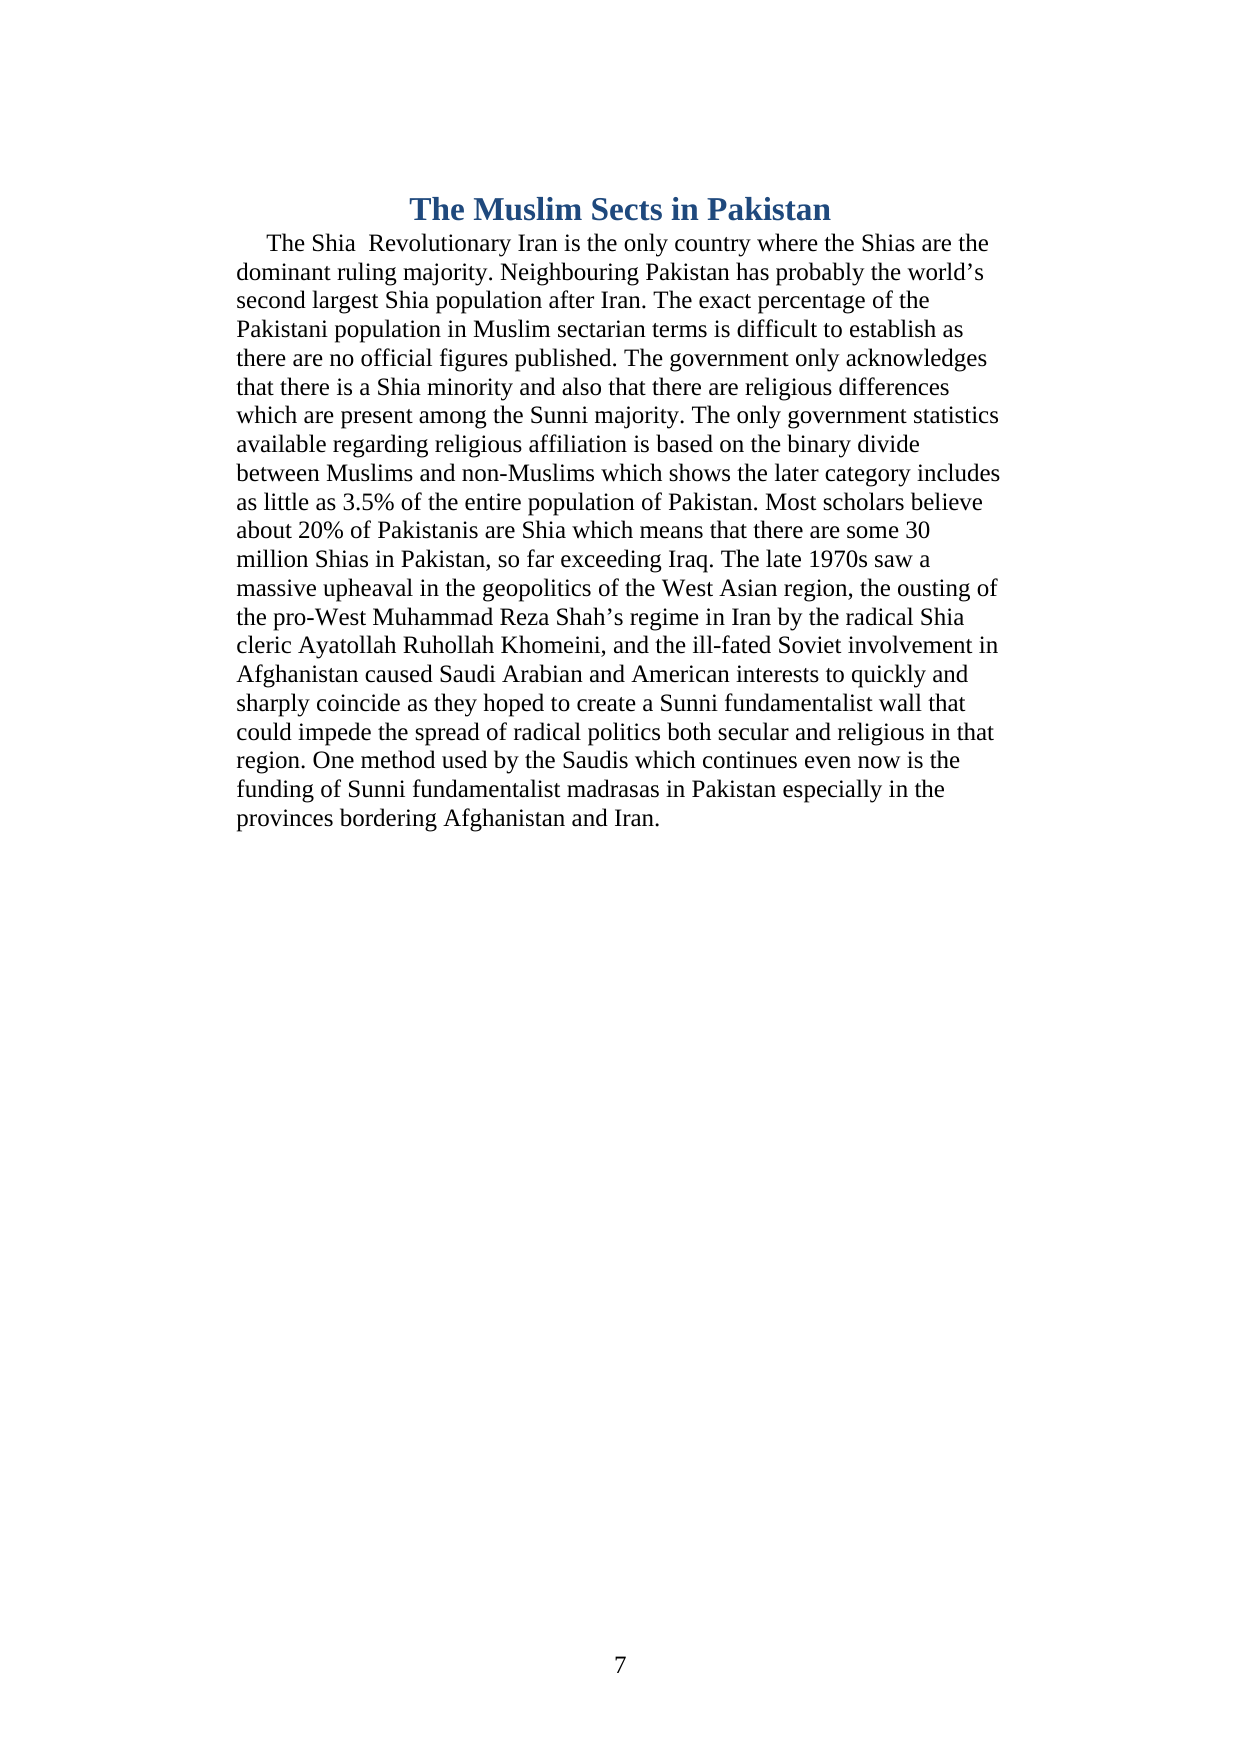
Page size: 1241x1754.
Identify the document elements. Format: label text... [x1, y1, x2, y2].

text The Shia Revolutionary Iran is the only country where the Shias are the dominant ruling majority. Neighbouring Pakistan has probably the world’s second largest Shia population after Iran. The exact percentage of the Pakistani population in Muslim sectarian terms is difficult to establish as there are no official figures published. The government only acknowledges that there is a Shia minority and also that there are religious differences which are present among the Sunni majority. The only government statistics available regarding religious affiliation is based on the binary divide between Muslims and non-Muslims which shows the later category includes as little as 3.5% of the entire population of Pakistan. Most scholars believe about 20% of Pakistanis are Shia which means that there are some 30 million Shias in Pakistan, so far exceeding Iraq. The late 1970s saw a massive upheaval in the geopolitics of the West Asian region, the ousting of the pro-West Muhammad Reza Shah’s regime in Iran by the radical Shia cleric Ayatollah Ruhollah Khomeini, and the ill-fated Soviet involvement in Afghanistan caused Saudi Arabian and American interests to quickly and sharply coincide as they hoped to create a Sunni fundamentalist wall that could impede the spread of radical politics both secular and religious in that region. One method used by the Saudis which continues even now is the funding of Sunni fundamentalist madrasas in Pakistan especially in the provinces bordering Afghanistan and Iran. [236, 228, 1004, 832]
subtitle The Muslim Sects in Pakistan [236, 190, 1004, 228]
